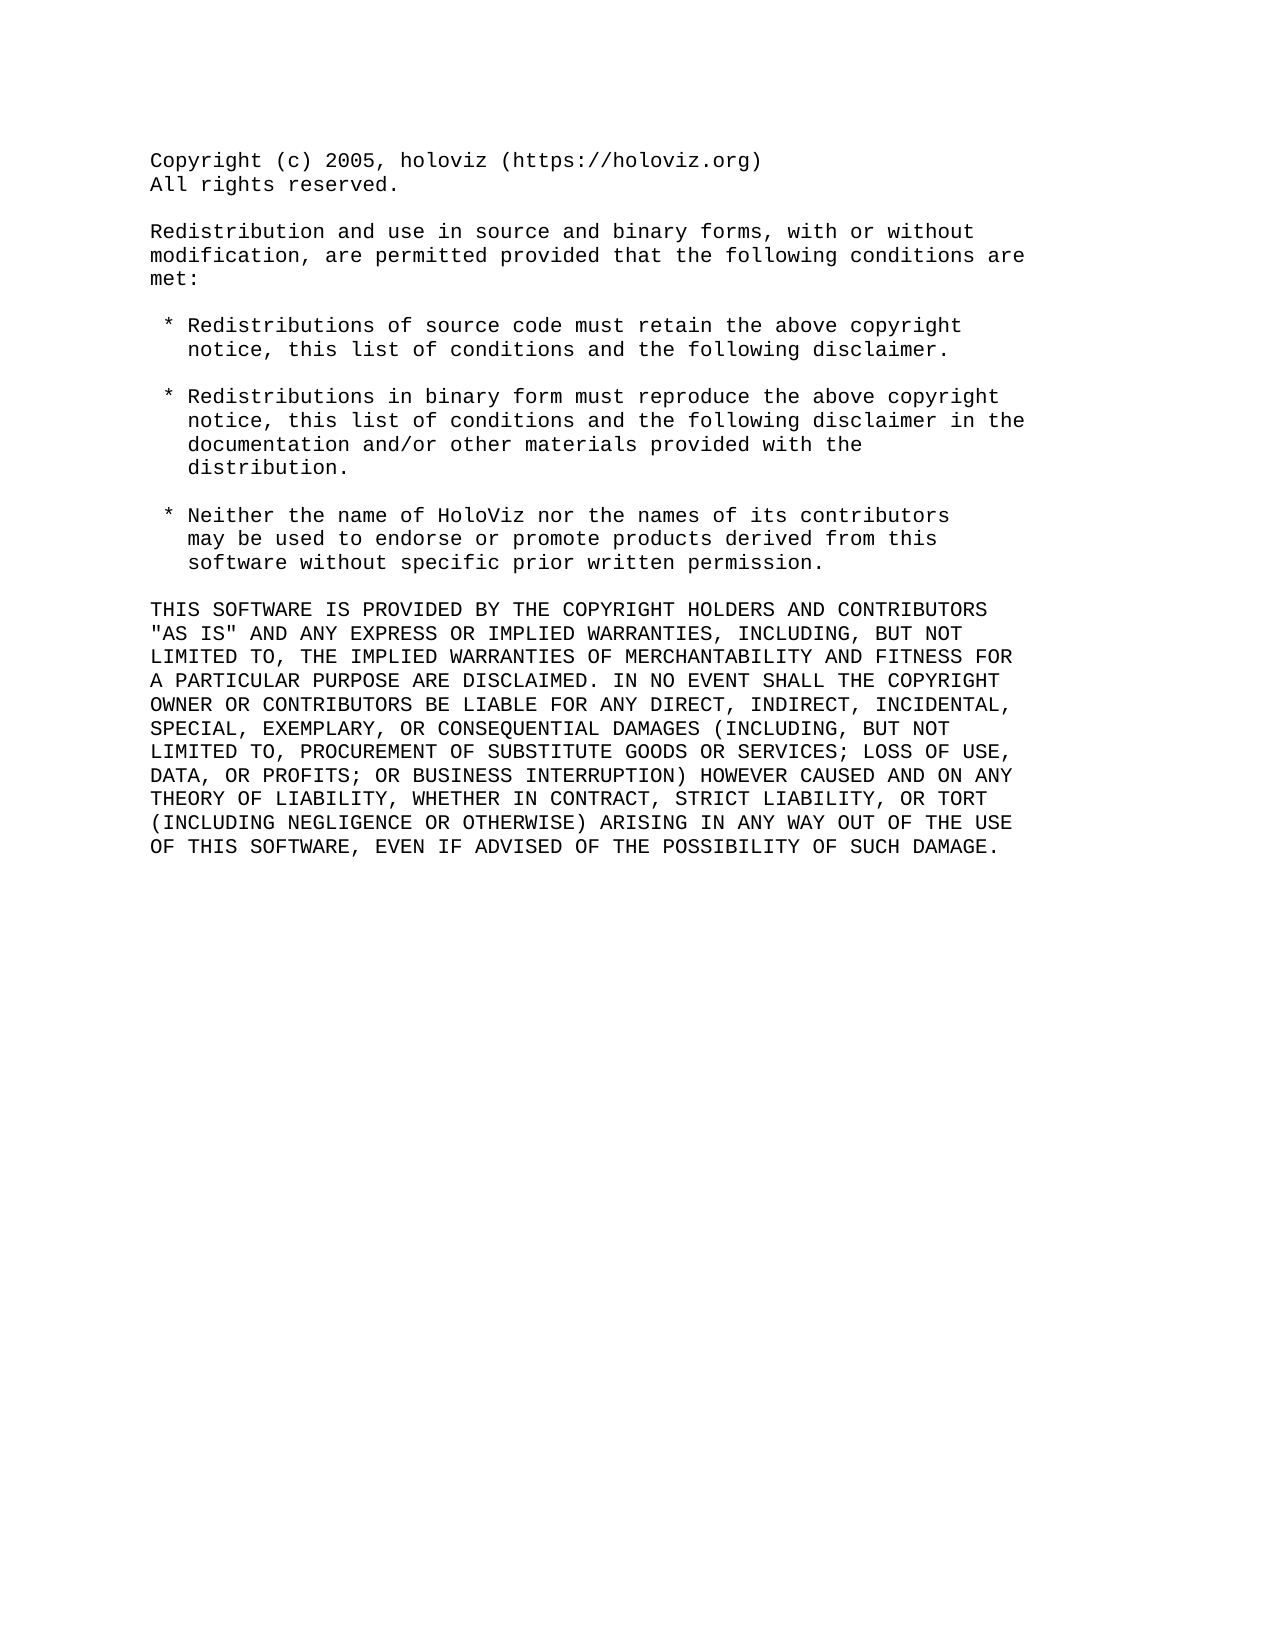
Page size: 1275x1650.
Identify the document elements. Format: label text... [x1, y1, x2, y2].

text OF THIS SOFTWARE, EVEN IF ADVISED OF THE POSSIBILITY OF SUCH DAMAGE. [150, 836, 1125, 859]
text Redistribution and use in source and binary forms, with or without [150, 221, 1125, 244]
text met: [150, 268, 1125, 292]
text notice, this list of conditions and the following disclaimer. [150, 339, 1125, 363]
text documentation and/or other materials provided with the [150, 434, 1125, 457]
text THEORY OF LIABILITY, WHETHER IN CONTRACT, STRICT LIABILITY, OR TORT [150, 788, 1125, 812]
text THIS SOFTWARE IS PROVIDED BY THE COPYRIGHT HOLDERS AND CONTRIBUTORS [150, 599, 1125, 623]
text A PARTICULAR PURPOSE ARE DISCLAIMED. IN NO EVENT SHALL THE COPYRIGHT [150, 670, 1125, 694]
text All rights reserved. [150, 174, 1125, 197]
text DATA, OR PROFITS; OR BUSINESS INTERRUPTION) HOWEVER CAUSED AND ON ANY [150, 765, 1125, 788]
text SPECIAL, EXEMPLARY, OR CONSEQUENTIAL DAMAGES (INCLUDING, BUT NOT [150, 717, 1125, 741]
text may be used to endorse or promote products derived from this [150, 528, 1125, 552]
text LIMITED TO, THE IMPLIED WARRANTIES OF MERCHANTABILITY AND FITNESS FOR [150, 647, 1125, 670]
text "AS IS" AND ANY EXPRESS OR IMPLIED WARRANTIES, INCLUDING, BUT NOT [150, 623, 1125, 647]
text notice, this list of conditions and the following disclaimer in the [150, 410, 1125, 434]
text LIMITED TO, PROCUREMENT OF SUBSTITUTE GOODS OR SERVICES; LOSS OF USE, [150, 741, 1125, 765]
text (INCLUDING NEGLIGENCE OR OTHERWISE) ARISING IN ANY WAY OUT OF THE USE [150, 812, 1125, 836]
text modification, are permitted provided that the following conditions are [150, 244, 1125, 268]
text * Redistributions of source code must retain the above copyright [150, 316, 1125, 339]
text * Redistributions in binary form must reproduce the above copyright [150, 386, 1125, 410]
text distribution. [150, 457, 1125, 481]
text software without specific prior written permission. [150, 552, 1125, 576]
text OWNER OR CONTRIBUTORS BE LIABLE FOR ANY DIRECT, INDIRECT, INCIDENTAL, [150, 694, 1125, 717]
text Copyright (c) 2005, holoviz (https://holoviz.org) [150, 150, 1125, 174]
text * Neither the name of HoloViz nor the names of its contributors [150, 505, 1125, 528]
